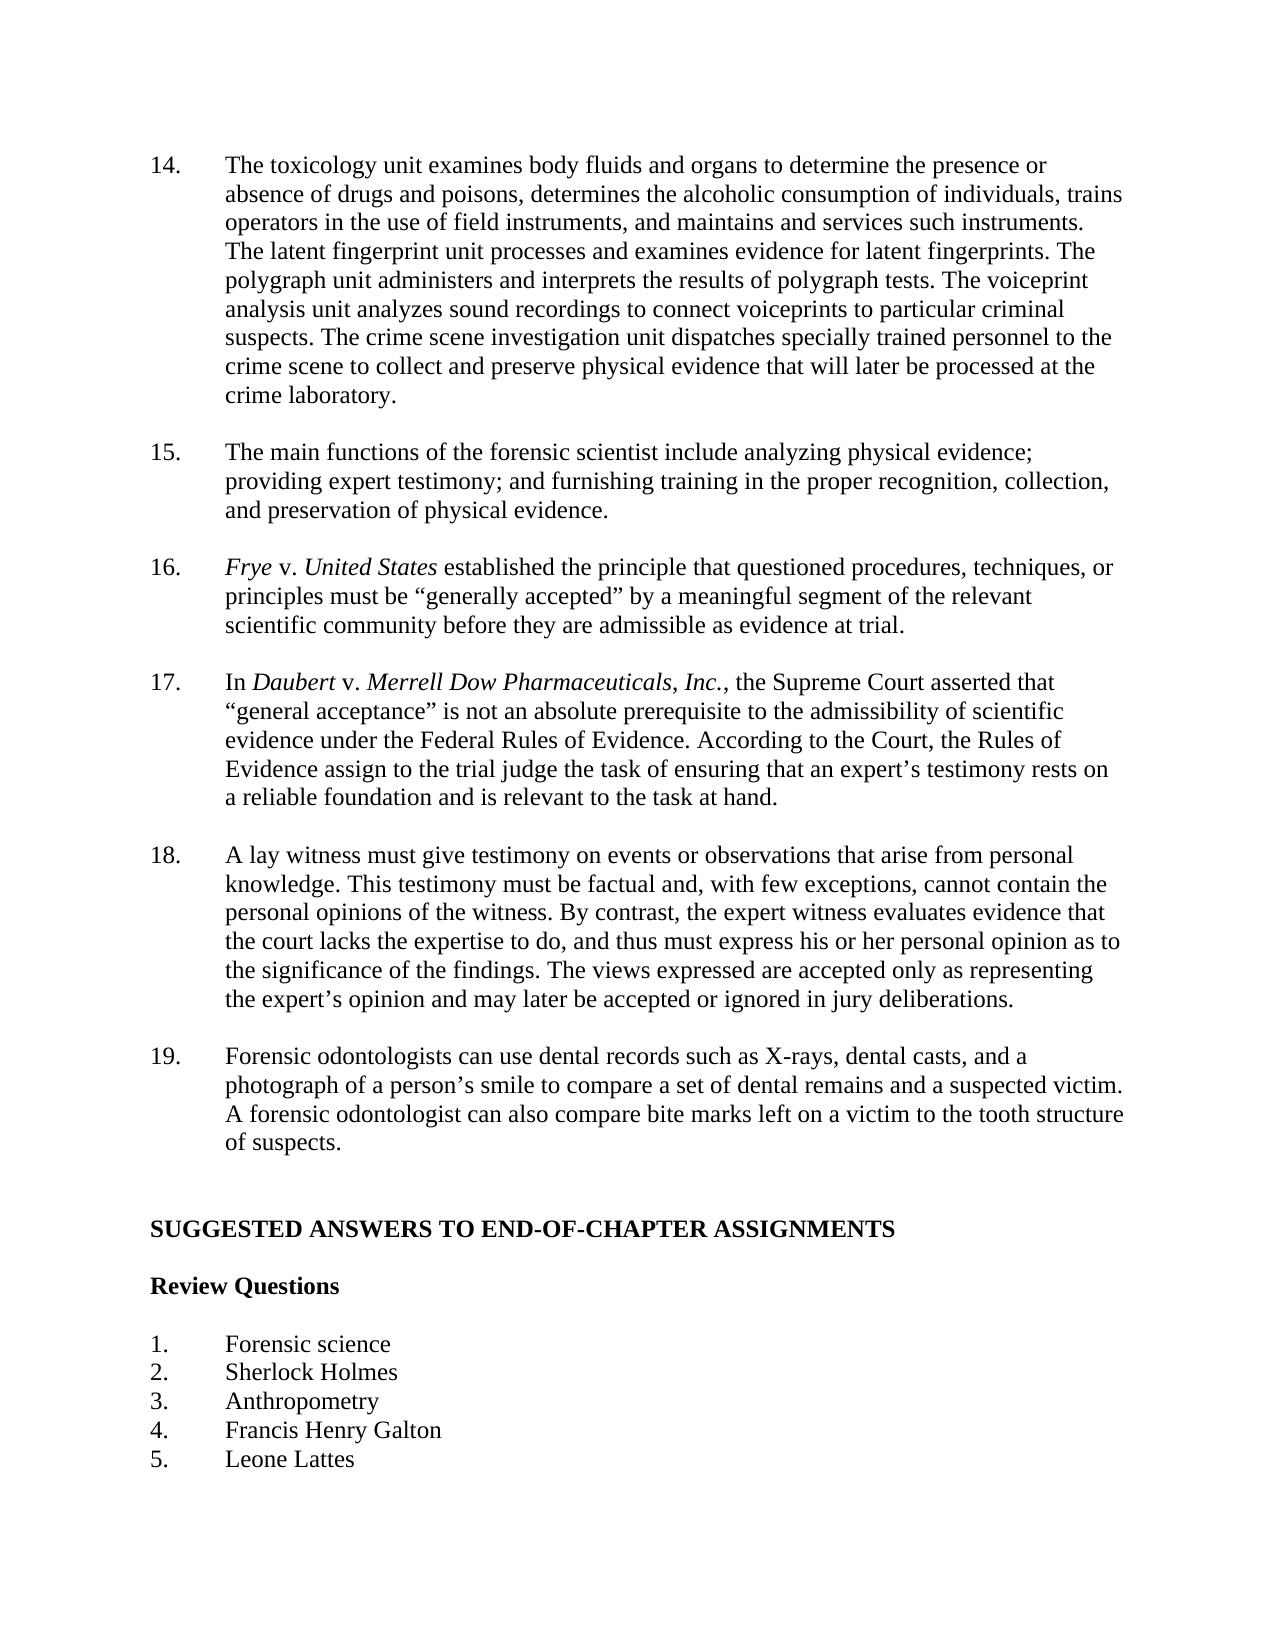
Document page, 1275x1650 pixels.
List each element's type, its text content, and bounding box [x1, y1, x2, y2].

text 5. Leone Lattes [150, 1444, 1125, 1472]
text SUGGESTED ANSWERS TO END-OF-CHAPTER ASSIGNMENTS [150, 1214, 1125, 1242]
text Review Questions [150, 1271, 1125, 1300]
text 18. A lay witness must give testimony on events or observations that arise from personal knowledge. This testimony must be factual and, with few exceptions, cannot contain the personal opinions of the witness. By contrast, the expert witness evaluates evidence that the court lacks the expertise to do, and thus must express his or her personal opinion as to the significance of the findings. The views expressed are accepted only as representing the expert’s opinion and may later be accepted or ignored in jury deliberations. [150, 840, 1125, 1012]
text 16. Frye v. United States established the principle that questioned procedures, techniques, or principles must be “generally accepted” by a meaningful segment of the relevant scientific community before they are admissible as evidence at trial. [150, 552, 1125, 639]
text 19. Forensic odontologists can use dental records such as X-rays, dental casts, and a photograph of a person’s smile to compare a set of dental remains and a suspected victim. A forensic odontologist can also compare bite marks left on a victim to the tooth structure of suspects. [150, 1041, 1125, 1156]
text 17. In Daubert v. Merrell Dow Pharmaceuticals, Inc., the Supreme Court asserted that “general acceptance” is not an absolute prerequisite to the admissibility of scientific evidence under the Federal Rules of Evidence. According to the Court, the Rules of Evidence assign to the trial judge the task of ensuring that an expert’s testimony rests on a reliable foundation and is relevant to the task at hand. [150, 667, 1125, 811]
text 3. Anthropometry [150, 1386, 1125, 1415]
text 1. Forensic science [150, 1329, 1125, 1357]
text 15. The main functions of the forensic scientist include analyzing physical evidence; providing expert testimony; and furnishing training in the proper recognition, collection, and preservation of physical evidence. [150, 437, 1125, 524]
text 14. The toxicology unit examines body fluids and organs to determine the presence or absence of drugs and poisons, determines the alcoholic consumption of individuals, trains operators in the use of field instruments, and maintains and services such instruments. The latent fingerprint unit processes and examines evidence for latent fingerprints. The polygraph unit administers and interprets the results of polygraph tests. The voiceprint analysis unit analyzes sound recordings to connect voiceprints to particular criminal suspects. The crime scene investigation unit dispatches specially trained personnel to the crime scene to collect and preserve physical evidence that will later be processed at the crime laboratory. [150, 150, 1125, 409]
text 2. Sherlock Holmes [150, 1357, 1125, 1386]
text 4. Francis Henry Galton [150, 1415, 1125, 1444]
